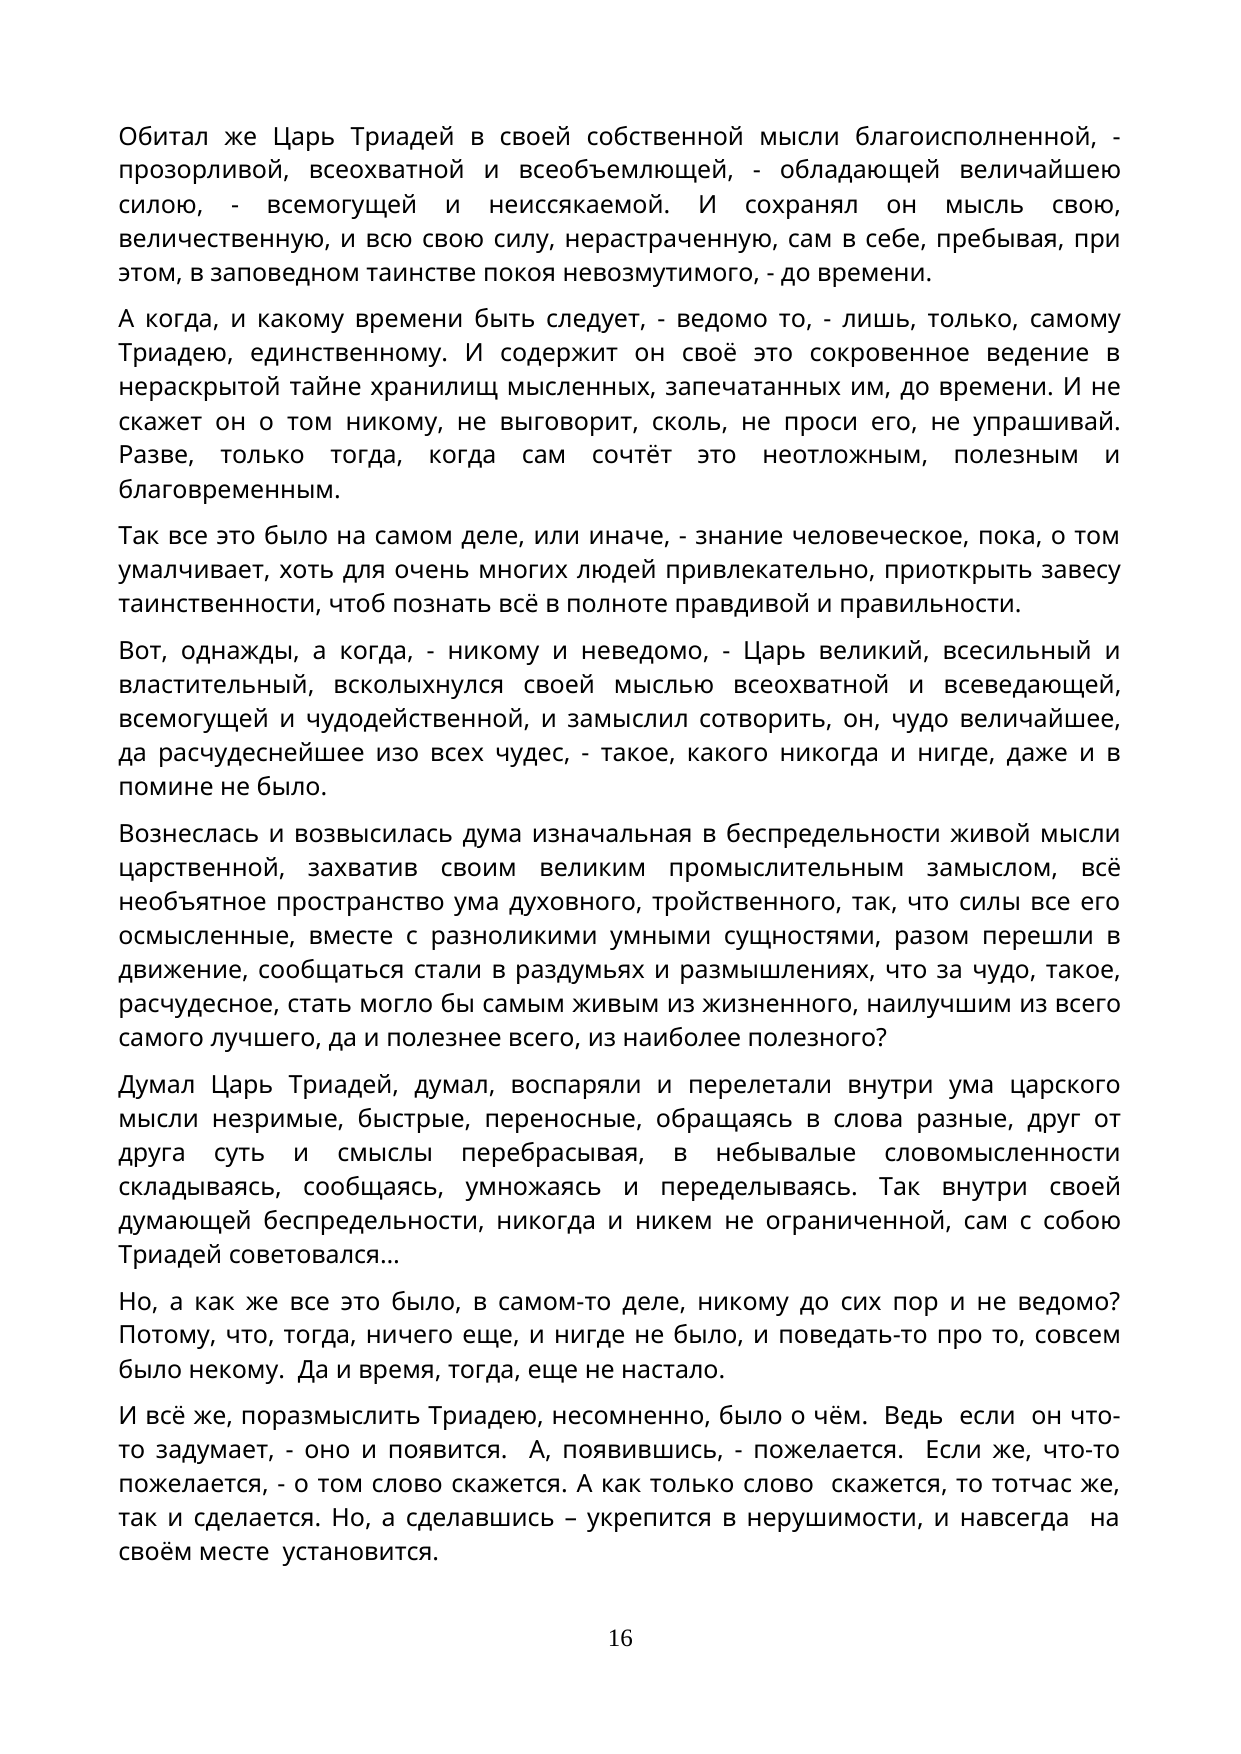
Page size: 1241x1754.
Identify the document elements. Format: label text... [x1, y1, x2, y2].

text Так все это было на самом деле, или иначе, - знание человеческое, пока, о том умалчивает, хоть для очень многих людей привлекательно, приоткрыть завесу таинственности, чтоб познать всё в полноте правдивой и правильности. [118, 518, 1122, 620]
text Но, а как же все это было, в самом-то деле, никому до сих пор и не ведомо? Потому, что, тогда, ничего еще, и нигде не было, и поведать-то про то, совсем было некому. Да и время, тогда, еще не настало. [118, 1283, 1122, 1385]
text Обитал же Царь Триадей в своей собственной мысли благоисполненной, - прозорливой, всеохватной и всеобъемлющей, - обладающей величайшею силою, - всемогущей и неиссякаемой. И сохранял он мысль свою, величественную, и всю свою силу, нерастраченную, сам в себе, пребывая, при этом, в заповедном таинстве покоя невозмутимого, - до времени. [118, 118, 1122, 288]
text И всё же, поразмыслить Триадею, несомненно, было о чём. Ведь если он что-то задумает, - оно и появится. А, появившись, - пожелается. Если же, что-то пожелается, - о том слово скажется. А как только слово скажется, то тотчас же, так и сделается. Но, а сделавшись – укрепится в нерушимости, и навсегда на своём месте установится. [118, 1398, 1122, 1568]
text Вознеслась и возвысилась дума изначальная в беспредельности живой мысли царственной, захватив своим великим промыслительным замыслом, всё необъятное пространство ума духовного, тройственного, так, что силы все его осмысленные, вместе с разноликими умными сущностями, разом перешли в движение, сообщаться стали в раздумьях и размышлениях, что за чудо, такое, расчудесное, стать могло бы самым живым из жизненного, наилучшим из всего самого лучшего, да и полезнее всего, из наиболее полезного? [118, 815, 1122, 1054]
text А когда, и какому времени быть следует, - ведомо то, - лишь, только, самому Триадею, единственному. И содержит он своё это сокровенное ведение в нераскрытой тайне хранилищ мысленных, запечатанных им, до времени. И не скажет он о том никому, не выговорит, сколь, не проси его, не упрашивай. Разве, только тогда, когда сам сочтёт это неотложным, полезным и благовременным. [118, 301, 1122, 505]
text Думал Царь Триадей, думал, воспаряли и перелетали внутри ума царского мысли незримые, быстрые, переносные, обращаясь в слова разные, друг от друга суть и смыслы перебрасывая, в небывалые словомысленности складываясь, сообщаясь, умножаясь и переделываясь. Так внутри своей думающей беспредельности, никогда и никем не ограниченной, сам с собою Триадей советовался… [118, 1066, 1122, 1271]
text Вот, однажды, а когда, - никому и неведомо, - Царь великий, всесильный и властительный, всколыхнулся своей мыслью всеохватной и всеведающей, всемогущей и чудодейственной, и замыслил сотворить, он, чудо величайшее, да расчудеснейшее изо всех чудес, - такое, какого никогда и нигде, даже и в помине не было. [118, 632, 1122, 803]
